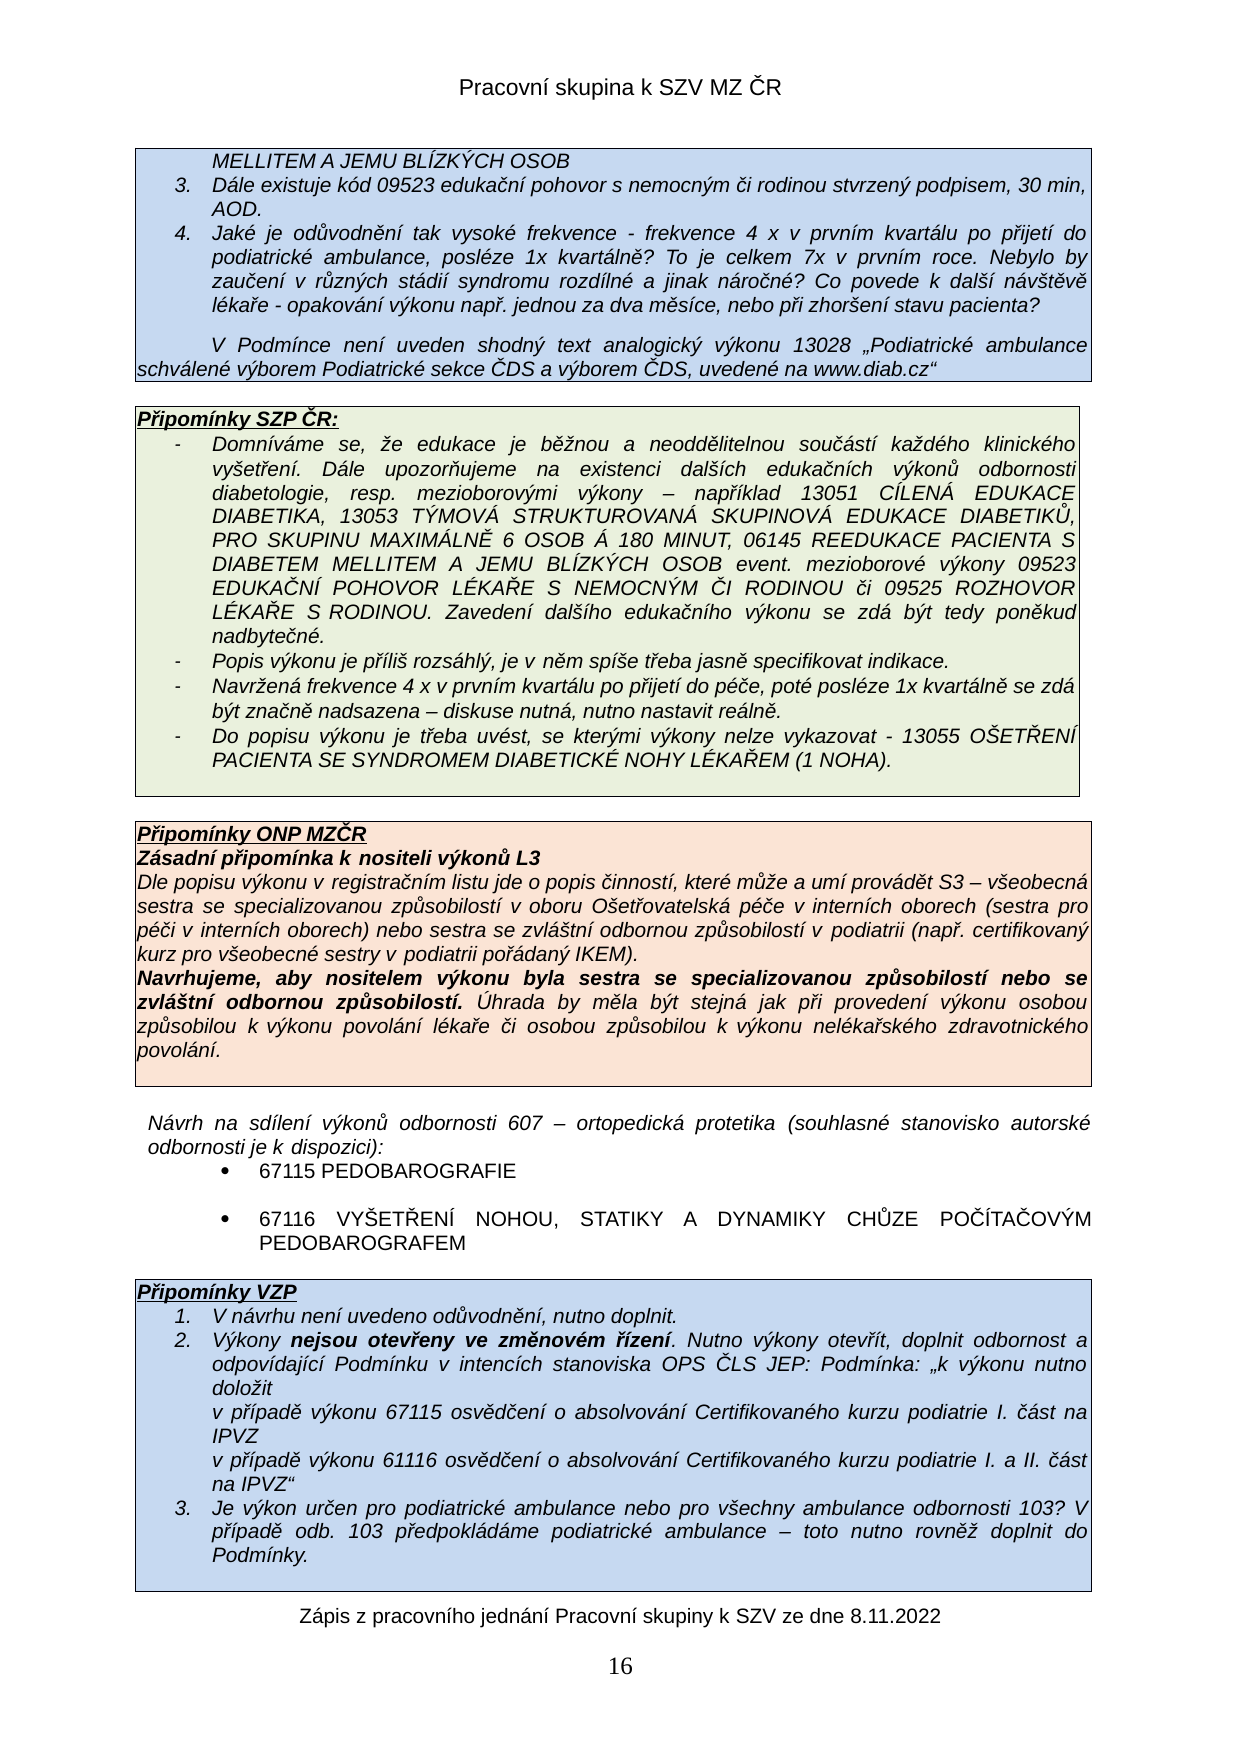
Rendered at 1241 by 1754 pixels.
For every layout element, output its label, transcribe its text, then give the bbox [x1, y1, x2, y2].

table_header Připomínky ONP MZČR Zásadní připomínka k nositeli výkonů L3 Dle popisu výkonu v registračním listu jde o popis činností, které může a umí provádět S3 – všeobecná sestra se specializovanou způsobilostí v oboru Ošetřovatelská péče v interních oborech (sestra pro péči v interních oborech) nebo sestra se zvláštní odbornou způsobilostí v podiatrii (např. certifikovaný kurz pro všeobecné sestry v podiatrii pořádaný IKEM). Navrhujeme, aby nositelem výkonu byla sestra se specializovanou způsobilostí nebo se zvláštní odbornou způsobilostí. Úhrada by měla být stejná jak při provedení výkonu osobou způsobilou k výkonu povolání lékaře či osobou způsobilou k výkonu nelékařského zdravotnického povolání. [136, 822, 1091, 1086]
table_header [136, 1280, 1091, 1591]
list 67115 PEDOBAROGRAFIE [221, 1159, 1093, 1183]
table_header Připomínky SZP ČR: Domníváme se, že edukace je běžnou a neoddělitelnou součástí každého klinického vyšetření. Dále upozorňujeme na existenci dalších edukačních výkonů odbornosti diabetologie, resp. mezioborovými výkony – například 13051 CÍLENÁ EDUKACE DIABETIKA, 13053 TÝMOVÁ STRUKTUROVANÁ SKUPINOVÁ EDUKACE DIABETIKŮ, PRO SKUPINU MAXIMÁLNĚ 6 OSOB Á 180 MINUT, 06145 REEDUKACE PACIENTA S DIABETEM MELLITEM A JEMU BLÍZKÝCH OSOB event. mezioborové výkony 09523 EDUKAČNÍ POHOVOR LÉKAŘE S NEMOCNÝM ČI RODINOU či 09525 ROZHOVOR LÉKAŘE S RODINOU. Zavedení dalšího edukačního výkonu se zdá být tedy poněkud nadbytečné. Popis výkonu je příliš rozsáhlý, je v něm spíše třeba jasně specifikovat indikace. Navržená frekvence 4 x v prvním kvartálu po přijetí do péče, poté posléze 1x kvartálně se zdá být značně nadsazena – diskuse nutná, nutno nastavit reálně. Do popisu výkonu je třeba uvést, se kterými výkony nelze vykazovat - 13055 OŠETŘENÍ PACIENTA SE SYNDROMEM DIABETICKÉ NOHY LÉKAŘEM (1 NOHA). [136, 407, 1079, 796]
list 67116 VYŠETŘENÍ NOHOU, STATIKY A DYNAMIKY CHŮZE POČÍTAČOVÝM PEDOBAROGRAFEM [221, 1207, 1093, 1255]
text Návrh na sdílení výkonů odbornosti 607 – ortopedická protetika (souhlasné stanovisko autorské odbornosti je k dispozici): [148, 1111, 1093, 1159]
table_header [136, 149, 1091, 381]
